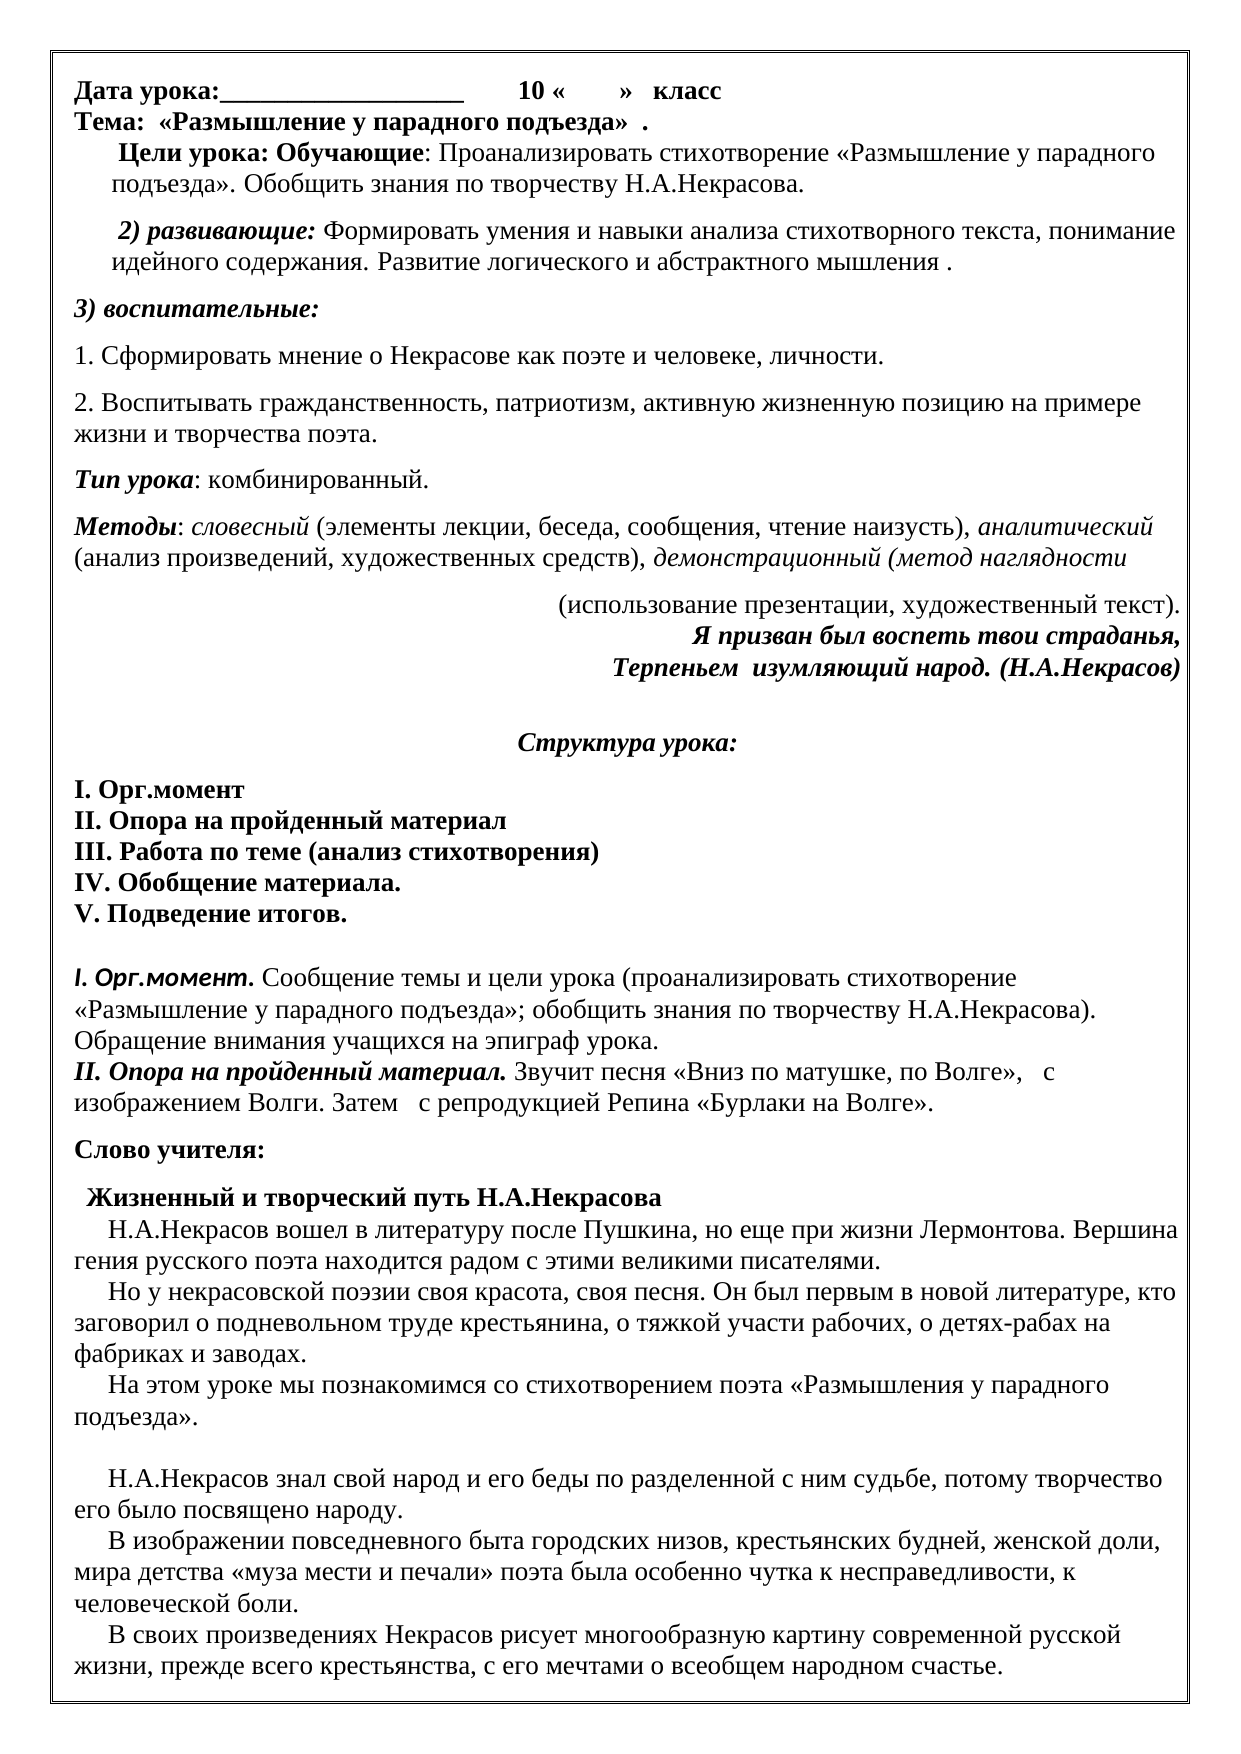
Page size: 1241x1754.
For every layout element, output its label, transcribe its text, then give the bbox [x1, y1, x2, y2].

text Н.А.Некрасов вошел в литературу после Пушкина, но еще при жизни Лермонтова. Вершина гения русского поэта находится радом с этими великими писателями. [74, 1213, 1181, 1275]
text 2) развивающие: Формировать умения и навыки анализа стихотворного текста, понимание идейного содержания. Развитие логического и абстрактного мышления . [111, 214, 1181, 277]
text III. Работа по теме (анализ стихотворения) [74, 835, 1181, 866]
text Жизненный и творческий путь Н.А.Некрасова [74, 1180, 1181, 1213]
text Тип урока: комбинированный. [74, 464, 1181, 495]
text Методы: словесный (элементы лекции, беседа, сообщения, чтение наизусть), аналитический (анализ произведений, художественных средств), демонстрационный (метод наглядности [74, 510, 1181, 573]
text IV. Обобщение материала. [74, 866, 1181, 898]
text II. Опора на пройденный материал [74, 804, 1181, 835]
text 1. Сформировать мнение о Некрасове как поэте и человеке, личности. [74, 339, 1181, 370]
text В изображении повседневного быта городских низов, крестьянских будней, женской доли, мира детства «муза мести и печали» поэта была особенно чутка к несправедливости, к человеческой боли. [74, 1524, 1181, 1618]
text Дата урока:__________________ 10 « » класс [74, 74, 1181, 105]
text V. Подведение итогов. [74, 898, 1181, 929]
text Н.А.Некрасов знал свой народ и его беды по разделенной с ним судьбе, потому творчество его было посвящено народу. [74, 1462, 1181, 1524]
text II. Опора на пройденный материал. Звучит песня «Вниз по матушке, по Волге», с изображением Волги. Затем с репродукцией Репина «Бурлаки на Волге». [74, 1055, 1181, 1117]
text (использование презентации, художественный текст). Я призван был воспеть твои страданья, Терпеньем изумляющий народ. (Н.А.Некрасов) [74, 588, 1181, 711]
text Цели урока: Обучающие: Проанализировать стихотворение «Размышление у парадного подъезда». Обобщить знания по творчеству Н.А.Некрасова. [111, 136, 1181, 198]
text Но у некрасовской поэзии своя красота, своя песня. Он был первым в новой литературе, кто заговорил о подневольном труде крестьянина, о тяжкой участи рабочих, о детях-рабах на фабриках и заводах. [74, 1275, 1181, 1369]
text I. Орг.момент. Сообщение темы и цели урока (проанализировать стихотворение «Размышление у парадного подъезда»; обобщить знания по творчеству Н.А.Некрасова). Обращение внимания учащихся на эпиграф урока. [74, 929, 1181, 1055]
text На этом уроке мы познакомимся со стихотворением поэта «Размышления у парадного подъезда». [74, 1369, 1181, 1431]
text 2. Воспитывать гражданственность, патриотизм, активную жизненную позицию на примере жизни и творчества поэта. [74, 386, 1181, 448]
text Слово учителя: [74, 1133, 1181, 1164]
text Структура урока: [74, 726, 1181, 757]
text Тема: «Размышление у парадного подъезда» . [74, 105, 1181, 136]
text В своих произведениях Некрасов рисует многообразную картину современной русской жизни, прежде всего крестьянства, с его мечтами о всеобщем народном счастье. [74, 1618, 1181, 1680]
text I. Орг.момент [74, 773, 1181, 804]
text 3) воспитательные: [74, 292, 1181, 323]
